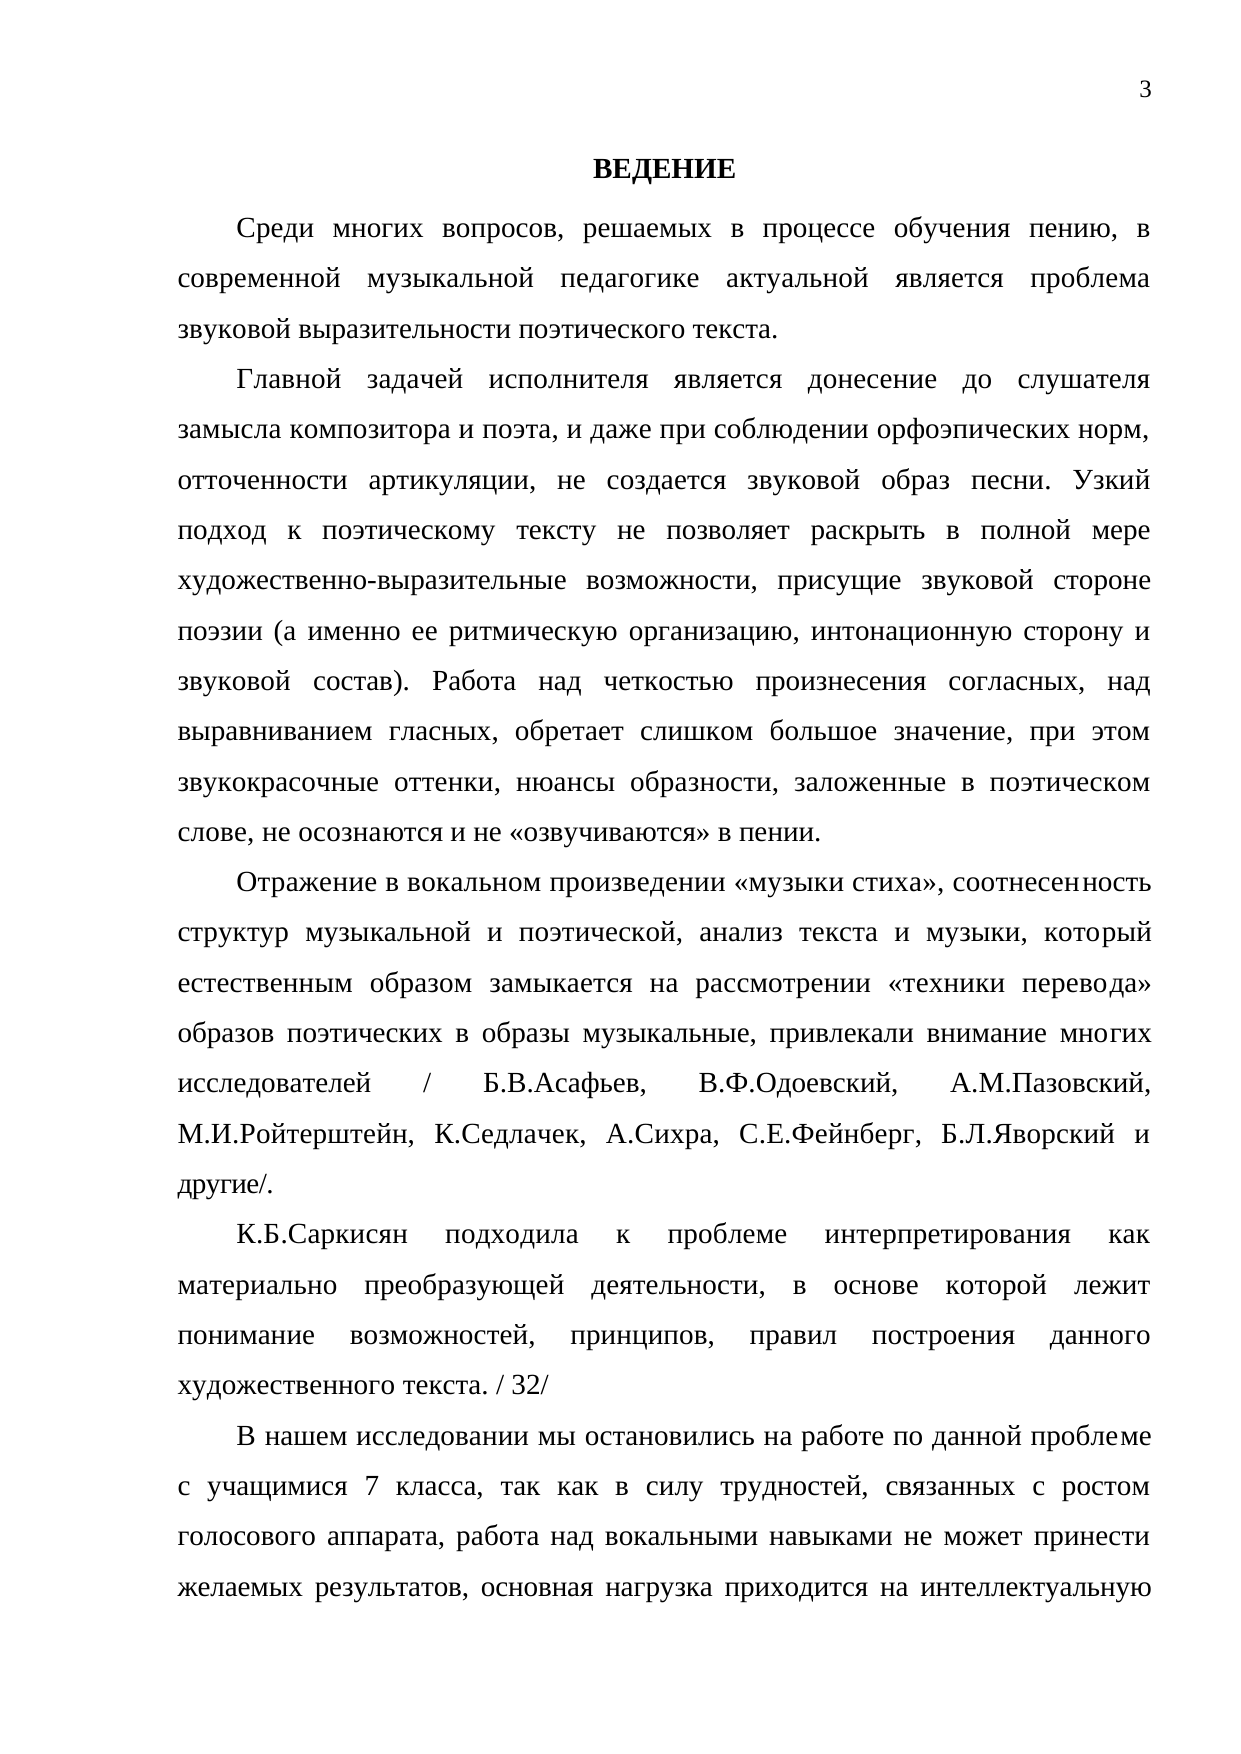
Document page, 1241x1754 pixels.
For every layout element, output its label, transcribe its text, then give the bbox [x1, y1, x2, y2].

text ВЕДЕНИЕ [177, 152, 1152, 185]
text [177, 1418, 1152, 1602]
text Главной задачей исполнителя является донесение до слушателя замысла композитора и поэта, и даже при соблюдении орфоэпических норм, отточенности артикуляции, не создается звуковой образ песни. Узкий подход к поэтическому тексту не позволяет раскрыть в полной мере художественно-выразительные возможности, присущие звуковой стороне поэзии (а именно ее ритмическую организацию, интонационную сторону и звуковой состав). Работа над четкостью произнесения согласных, над выравниванием гласных, обретает слишком большое значение, при этом звукокрасочные оттенки, нюансы образности, заложенные в поэтическом слове, не осознаются и не «озвучиваются» в пении. [177, 361, 1152, 847]
text К.Б.Саркисян подходила к проблеме интерпретирования как материально преобразующей деятельности, в основе которой лежит понимание возможностей, принципов, правил построения данного художественного текста. / 32/ [177, 1216, 1152, 1401]
text Отражение в вокальном произведении «музыки стиха», соотнесенность структур музыкальной и поэтической, анализ текста и музыки, который естественным образом замыкается на рассмотрении «техники перевода» образов поэтических в образы музыкальные, привлекали внимание многих исследователей / Б.В.Асафьев, В.Ф.Одоевский, А.М.Пазовский, М.И.Ройтерштейн, К.Седлачек, А.Сихра, С.Е.Фейнберг, Б.Л.Яворский и другие/. [177, 864, 1152, 1200]
text Среди многих вопросов, решаемых в процессе обучения пению, в современной музыкальной педагогике актуальной является проблема звуковой выразительности поэтического текста. [177, 210, 1152, 344]
